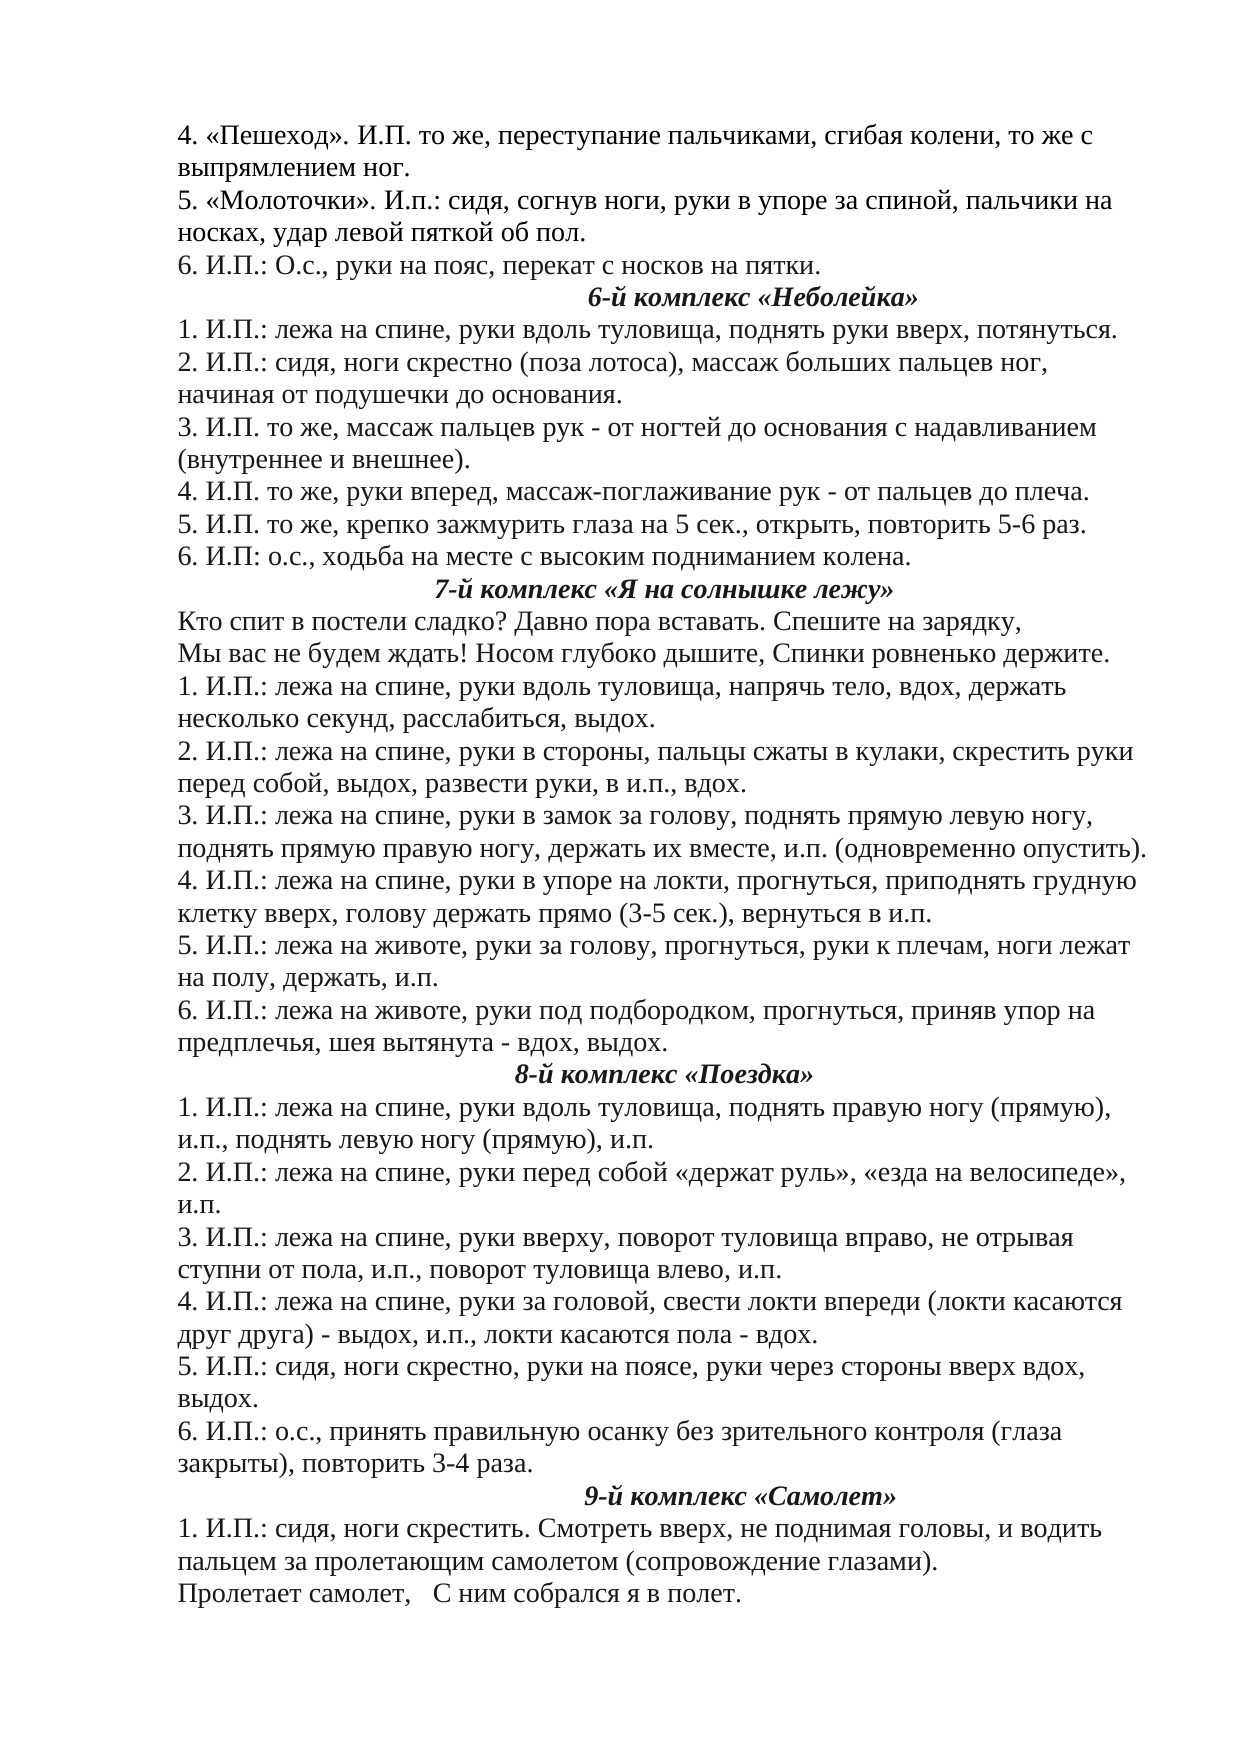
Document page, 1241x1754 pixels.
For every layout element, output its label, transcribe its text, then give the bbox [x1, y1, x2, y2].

text 6-й комплекс «Неболейка» [177, 280, 1152, 312]
text 1. И.П.: лежа на спине, руки вдоль туловища, поднять руки вверх, потянyтьcя. [177, 312, 1152, 345]
text 9-й комплекс «Самолет» [177, 1479, 1152, 1511]
text 6. И.П.: о.с., принять правильную осанку без зрительного контроля (глаза закрыты), повторить 3-4 раза. [177, 1414, 1152, 1479]
text 1. И.П.: лежа на спине, руки вдоль туловища, напрячь тело, вдох, держать несколько секунд, расслабиться, выдох. [177, 669, 1152, 734]
text 2. И.П.: лежа на спине, руки в стороны, пальцы сжаты в кулаки, скрестить руки перед собой, выдох, развести руки, в и.п., вдох. [177, 734, 1152, 798]
text 4. И.П. то же, руки вперед, массаж-поглаживание рук - от пальцев до плеча. [177, 474, 1152, 507]
text 7-й комплекс «Я на солнышке лежу» [177, 572, 1152, 604]
text 6. И.П.: лежа на животе, руки под подбородком, прогнуться, приняв упор на предплечья, шея вытянута - вдох, выдох. [177, 993, 1152, 1058]
text 3. И.П.: лежа на спине, руки вверху, поворот туловища вправо, не отрывая ступни от пола, и.п., поворот туловища влево, и.п. [177, 1219, 1152, 1284]
text Кто спит в постели сладко? Давно пора вставать. Спешите на зарядку, [177, 604, 1152, 636]
text Пролетает самолет, С ним собрался я в полет. [177, 1576, 1152, 1608]
text 5. И.П.: сидя, ноги скрестно, руки на поясе, руки через стороны вверх вдох, выдох. [177, 1349, 1152, 1414]
text 4. «Пешеход». И.П. то же, переступание пальчиками, сгибая колени, то же с выпрямлением ног. [177, 118, 1152, 183]
text 4. И.П.: лежа на спине, руки в упоре на локти, прогнуться, приподнять грудную клетку вверх, голову держать прямо (3-5 сек.), вернуться в и.п. [177, 863, 1152, 928]
text Мы вас не будем ждать! Носом глубоко дышите, Спинки ровненько держите. [177, 636, 1152, 669]
text 6. И.П: о.с., ходьба на месте с высоким подниманием колена. [177, 539, 1152, 572]
text 3. И.П.: лежа на спине, руки в замок за голову, поднять прямую левую ногу, поднять прямую правую ногу, держать их вместе, и.п. (одновременно опустить). [177, 798, 1152, 863]
text 5. И.П.: лежа на животе, руки за голову, прогнуться, руки к плечам, ноги лежат на полу, держать, и.п. [177, 928, 1152, 993]
text 2. И.П.: лежа на спине, руки перед собой «держат руль», «езда на велосипеде», и.п. [177, 1155, 1152, 1219]
text 1. И.П.: лежа на спине, руки вдоль туловища, поднять правую ногу (прямую), и.п., поднять левую ногу (прямую), и.п. [177, 1090, 1152, 1155]
text 8-й комплекс «Поездка» [177, 1058, 1152, 1090]
text 5. «Молоточки». И.п.: сидя, согнув ноги, руки в упоре за спиной, пальчики на носках, удар левой пяткой об пол. [177, 183, 1152, 248]
text 3. И.П. то же, массаж пальцев рук - от ногтей до основания с надавливанием (внутреннее и внешнее). [177, 410, 1152, 474]
text 4. И.П.: лежа на спине, руки за головой, свести локти впереди (локти каcaютcя друг друга) - выдох, и.п., локти касаются пола - вдох. [177, 1284, 1152, 1349]
text 2. И.П.: сидя, ноги скрестно (поза лотоса), массаж больших пальцев ног, начиная от подушечки до основания. [177, 345, 1152, 410]
text 5. И.П. то же, крепко зажмурить глаза на 5 сек., открыть, повторить 5-6 раз. [177, 507, 1152, 539]
text 1. И.П.: сидя, ноги скрестить. Смотреть вверх, не поднимая головы, и водить пальцем за пролетающим самолетом (сопровождение глазами). [177, 1511, 1152, 1576]
text 6. И.П.: О.с., руки на пояс, перекат с носков на пятки. [177, 248, 1152, 280]
